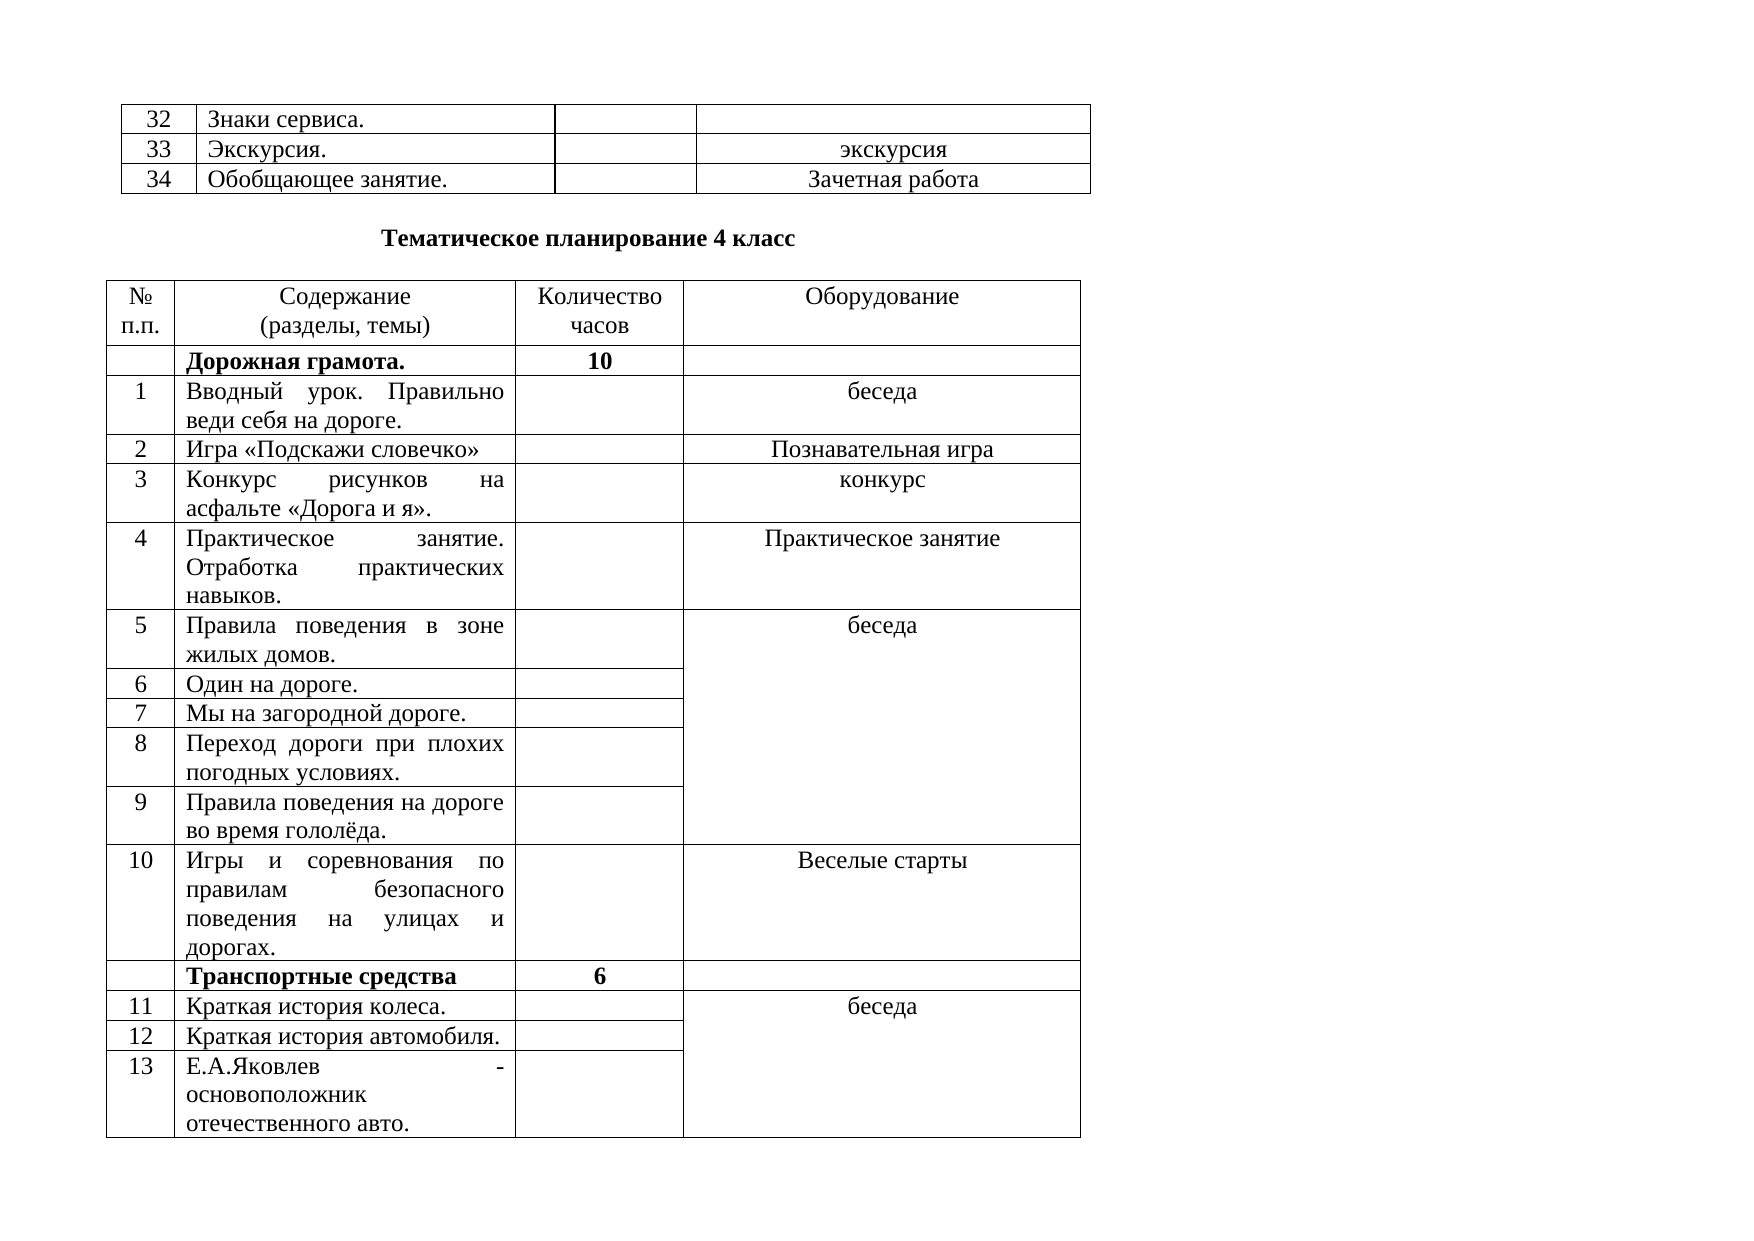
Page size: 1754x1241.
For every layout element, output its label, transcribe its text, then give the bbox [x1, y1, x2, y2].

table_cell 1 [107, 376, 174, 433]
table_cell 6 [107, 669, 174, 697]
table_cell 6 [516, 961, 683, 990]
table_cell 13 [107, 1051, 174, 1137]
table_cell экскурсия [697, 134, 1090, 163]
table_cell [556, 134, 696, 163]
table_cell 10 [107, 845, 174, 960]
table_cell Практическое занятие [684, 523, 1080, 609]
table_cell 12 [107, 1021, 174, 1050]
table_cell Мы на загородной дороге. [175, 699, 515, 727]
table_cell 7 [107, 699, 174, 727]
table_cell [556, 105, 696, 133]
table_cell Е.А.Яковлев - основоположник отечественного авто. [175, 1051, 515, 1137]
table_cell [107, 346, 174, 375]
table_cell Правила поведения на дороге во время гололёда. [175, 787, 515, 844]
table_cell [516, 435, 683, 463]
table_header № п.п. [107, 281, 174, 345]
table_cell [516, 1021, 683, 1050]
table_cell [516, 669, 683, 697]
table_cell 3 [107, 464, 174, 522]
table_cell Транспортные средства [175, 961, 515, 990]
table_header Оборудование [684, 281, 1080, 345]
table_cell Игры и соревнования по правилам безопасного поведения на улицах и дорогах. [175, 845, 515, 960]
table_header Количество часов [516, 281, 683, 345]
table_cell 2 [107, 435, 174, 463]
table_cell 9 [107, 787, 174, 844]
table_cell [684, 961, 1080, 990]
table_cell конкурс [684, 464, 1080, 522]
table_cell Экскурсия. [197, 134, 554, 163]
table_cell [556, 164, 696, 193]
table_cell 33 [122, 134, 196, 163]
table_cell [516, 699, 683, 727]
table_cell Познавательная игра [684, 435, 1080, 463]
table_cell Один на дороге. [175, 669, 515, 697]
table_cell [516, 376, 683, 433]
table_cell беседа [684, 376, 1080, 433]
table_cell [516, 845, 683, 960]
table_cell Практическое занятие. Отработка практических навыков. [175, 523, 515, 609]
table_cell беседа [684, 610, 1080, 844]
table_cell 5 [107, 610, 174, 668]
table_cell [516, 610, 683, 668]
table_cell 34 [122, 164, 196, 193]
table_cell 10 [516, 346, 683, 375]
table_cell Краткая история колеса. [175, 991, 515, 1020]
table_cell [684, 346, 1080, 375]
table_cell [516, 787, 683, 844]
text Тематическое планирование 4 класс [118, 223, 1636, 251]
table_cell [516, 464, 683, 522]
table_cell 8 [107, 728, 174, 786]
table_cell [516, 728, 683, 786]
table_cell Обобщающее занятие. [197, 164, 554, 193]
table_cell Краткая история автомобиля. [175, 1021, 515, 1050]
table_cell [516, 1051, 683, 1137]
table_cell беседа [684, 991, 1080, 1137]
table_cell Веселые старты [684, 845, 1080, 960]
table_cell Знаки сервиса. [197, 105, 554, 133]
table_cell 32 [122, 105, 196, 133]
table_cell 4 [107, 523, 174, 609]
table_cell Конкурс рисунков на асфальте «Дорога и я». [175, 464, 515, 522]
table_cell [516, 991, 683, 1020]
table_header Содержание (разделы, темы) [175, 281, 515, 345]
table_cell [107, 961, 174, 990]
table_cell Зачетная работа [697, 164, 1090, 193]
table_cell Вводный урок. Правильно веди себя на дороге. [175, 376, 515, 433]
table_cell Игра «Подскажи словечко» [175, 435, 515, 463]
table_cell [516, 523, 683, 609]
table_cell 11 [107, 991, 174, 1020]
table_cell Дорожная грамота. [175, 346, 515, 375]
table_cell Переход дороги при плохих погодных условиях. [175, 728, 515, 786]
table_cell Правила поведения в зоне жилых домов. [175, 610, 515, 668]
